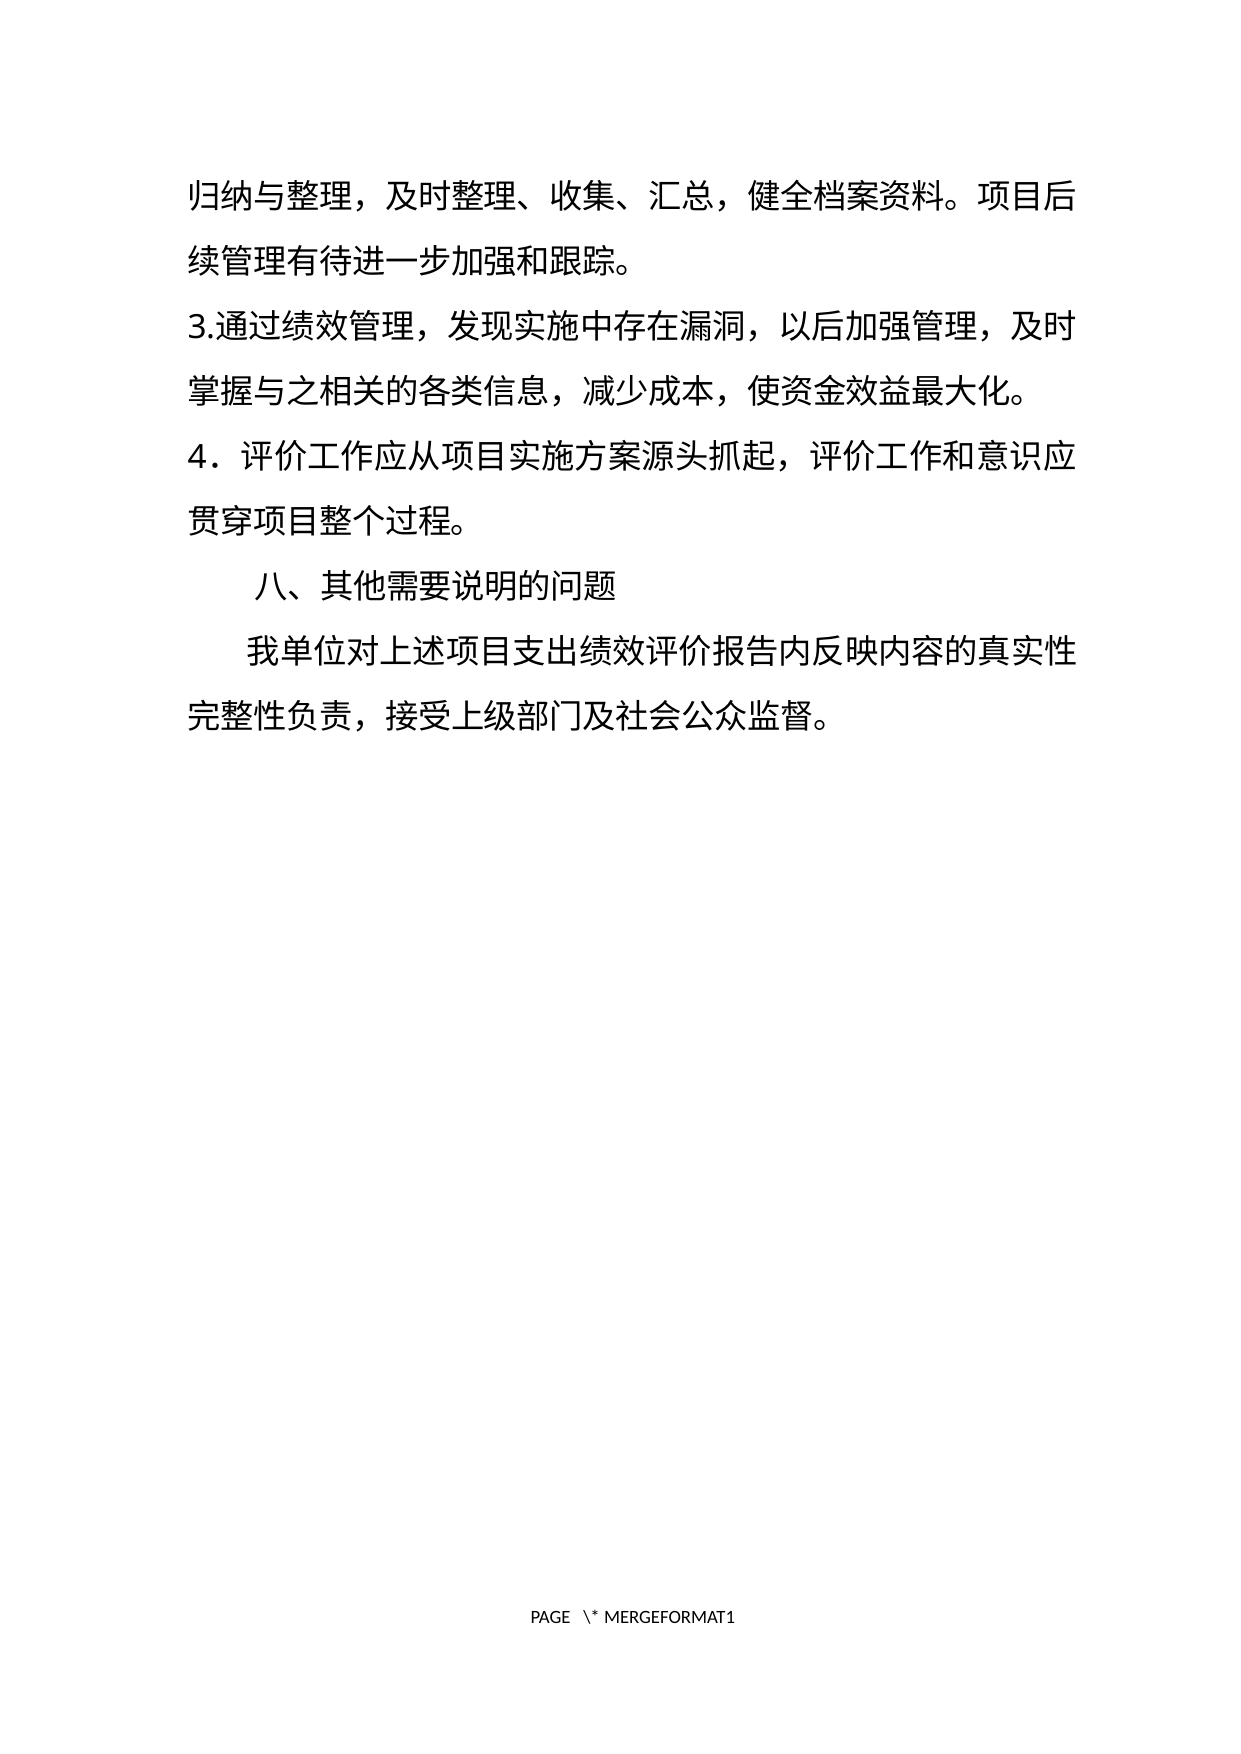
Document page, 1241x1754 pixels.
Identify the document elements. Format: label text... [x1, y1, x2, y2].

text 八、其他需要说明的问题 [187, 552, 1078, 617]
text 我单位对上述项目支出绩效评价报告内反映内容的真实性、完整性负责，接受上级部门及社会公众监督。 [187, 617, 1078, 747]
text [187, 162, 1078, 552]
